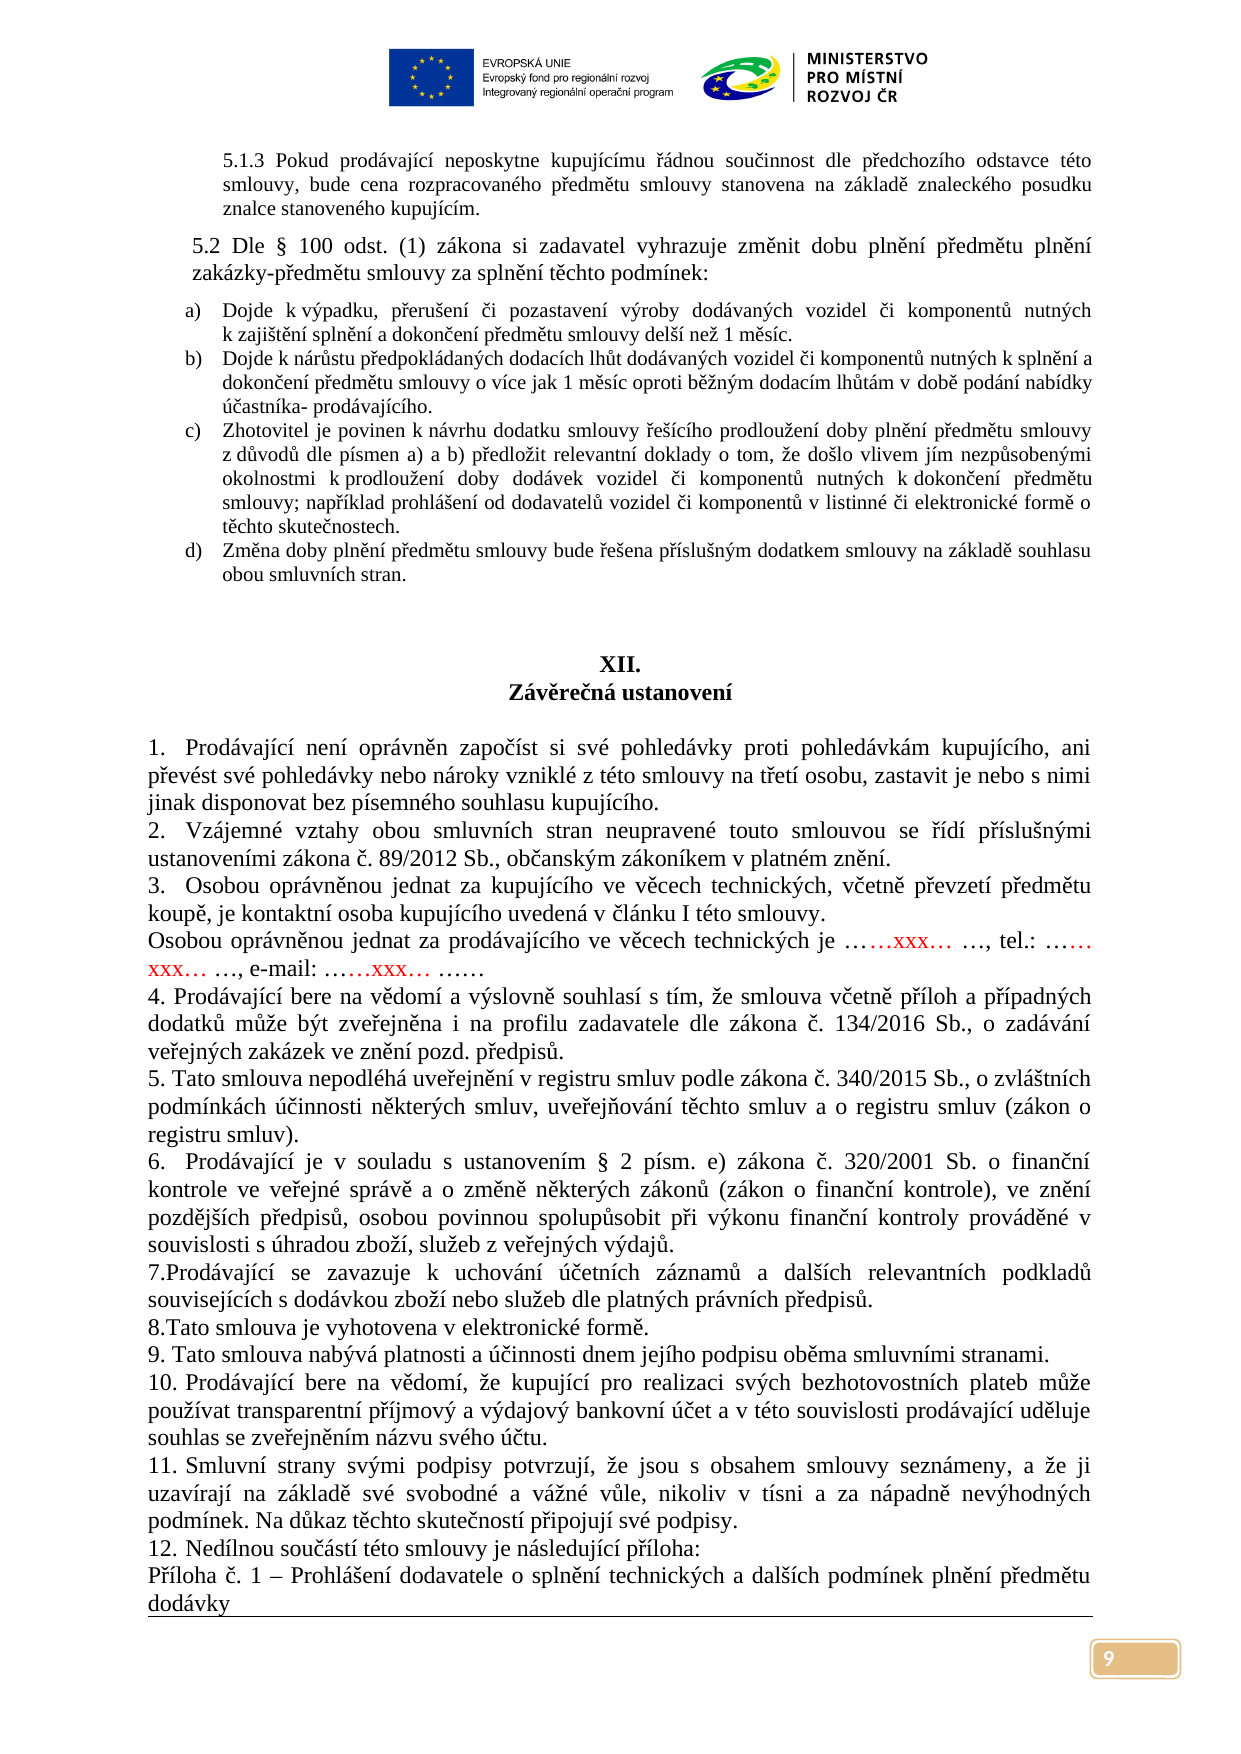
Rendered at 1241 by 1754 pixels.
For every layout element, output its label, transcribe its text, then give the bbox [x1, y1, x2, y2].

text 7.Prodávající se zavazuje k uchování účetních záznamů a dalších relevantních podkladů souvisejících s dodávkou zboží nebo služeb dle platných právních předpisů. [148, 1258, 1093, 1313]
text Příloha č. 1 – Prohlášení dodavatele o splnění technických a dalších podmínek plnění předmětu dodávky [148, 1561, 1093, 1616]
text 6. Prodávající je v souladu s ustanovením § 2 písm. e) zákona č. 320/2001 Sb. o finanční kontrole ve veřejné správě a o změně některých zákonů (zákon o finanční kontrole), ve znění pozdějších předpisů, osobou povinnou spolupůsobit při výkonu finanční kontroly prováděné v souvislosti s úhradou zboží, služeb z veřejných výdajů. [148, 1147, 1093, 1258]
list Zhotovitel je povinen k návrhu dodatku smlouvy řešícího prodloužení doby plnění předmětu smlouvy z důvodů dle písmen a) a b) předložit relevantní doklady o tom, že došlo vlivem jím nezpůsobenými okolnostmi k prodloužení doby dodávek vozidel či komponentů nutných k dokončení předmětu smlouvy; například prohlášení od dodavatelů vozidel či komponentů v listinné či elektronické formě o těchto skutečnostech. [185, 418, 1093, 538]
text 1. Prodávající není oprávněn započíst si své pohledávky proti pohledávkám kupujícího, ani převést své pohledávky nebo nároky vzniklé z této smlouvy na třetí osobu, zastavit je nebo s nimi jinak disponovat bez písemného souhlasu kupujícího. [148, 733, 1093, 816]
text 12. Nedílnou součástí této smlouvy je následující příloha: [148, 1534, 1093, 1561]
text 2. Vzájemné vztahy obou smluvních stran neupravené touto smlouvou se řídí příslušnými ustanoveními zákona č. 89/2012 Sb., občanským zákoníkem v platném znění. [148, 816, 1093, 871]
text 11. Smluvní strany svými podpisy potvrzují, že jsou s obsahem smlouvy seznámeny, a že ji uzavírají na základě své svobodné a vážné vůle, nikoliv v tísni a za nápadně nevýhodných podmínek. Na důkaz těchto skutečností připojují své podpisy. [148, 1451, 1093, 1534]
list Dojde k nárůstu předpokládaných dodacích lhůt dodávaných vozidel či komponentů nutných k splnění a dokončení předmětu smlouvy o více jak 1 měsíc oproti běžným dodacím lhůtám v době podání nabídky účastníka- prodávajícího. [185, 346, 1093, 418]
text 5.2 Dle § 100 odst. (1) zákona si zadavatel vyhrazuje změnit dobu plnění předmětu plnění zakázky-předmětu smlouvy za splnění těchto podmínek: [192, 232, 1093, 285]
text XII. [148, 650, 1093, 678]
text Osobou oprávněnou jednat za prodávajícího ve věcech technických je ……xxx… …, tel.: ……xxx… …, e-mail: ……xxx… …… [148, 926, 1093, 982]
list Dojde k výpadku, přerušení či pozastavení výroby dodávaných vozidel či komponentů nutných k zajištění splnění a dokončení předmětu smlouvy delší než 1 měsíc. [185, 297, 1093, 346]
text 9. Tato smlouva nabývá platnosti a účinnosti dnem jejího podpisu oběma smluvními stranami. [148, 1341, 1093, 1368]
text 5.1.3 Pokud prodávající neposkytne kupujícímu řádnou součinnost dle předchozího odstavce této smlouvy, bude cena rozpracovaného předmětu smlouvy stanovena na základě znaleckého posudku znalce stanoveného kupujícím. [223, 148, 1093, 220]
text Závěrečná ustanovení [148, 678, 1093, 706]
text 8.Tato smlouva je vyhotovena v elektronické formě. [148, 1313, 1093, 1341]
text 3. Osobou oprávněnou jednat za kupujícího ve věcech technických, včetně převzetí předmětu koupě, je kontaktní osoba kupujícího uvedená v článku I této smlouvy. [148, 871, 1093, 926]
text 5. Tato smlouva nepodléhá uveřejnění v registru smluv podle zákona č. 340/2015 Sb., o zvláštních podmínkách účinnosti některých smluv, uveřejňování těchto smluv a o registru smluv (zákon o registru smluv). [148, 1064, 1093, 1147]
picture [370, 29, 946, 125]
text 4. Prodávající bere na vědomí a výslovně souhlasí s tím, že smlouva včetně příloh a případných dodatků může být zveřejněna i na profilu zadavatele dle zákona č. 134/2016 Sb., o zadávání veřejných zakázek ve znění pozd. předpisů. [148, 982, 1093, 1064]
list Změna doby plnění předmětu smlouvy bude řešena příslušným dodatkem smlouvy na základě souhlasu obou smluvních stran. [185, 538, 1093, 586]
text 10. Prodávající bere na vědomí, že kupující pro realizaci svých bezhotovostních plateb může používat transparentní příjmový a výdajový bankovní účet a v této souvislosti prodávající uděluje souhlas se zveřejněním názvu svého účtu. [148, 1368, 1093, 1451]
